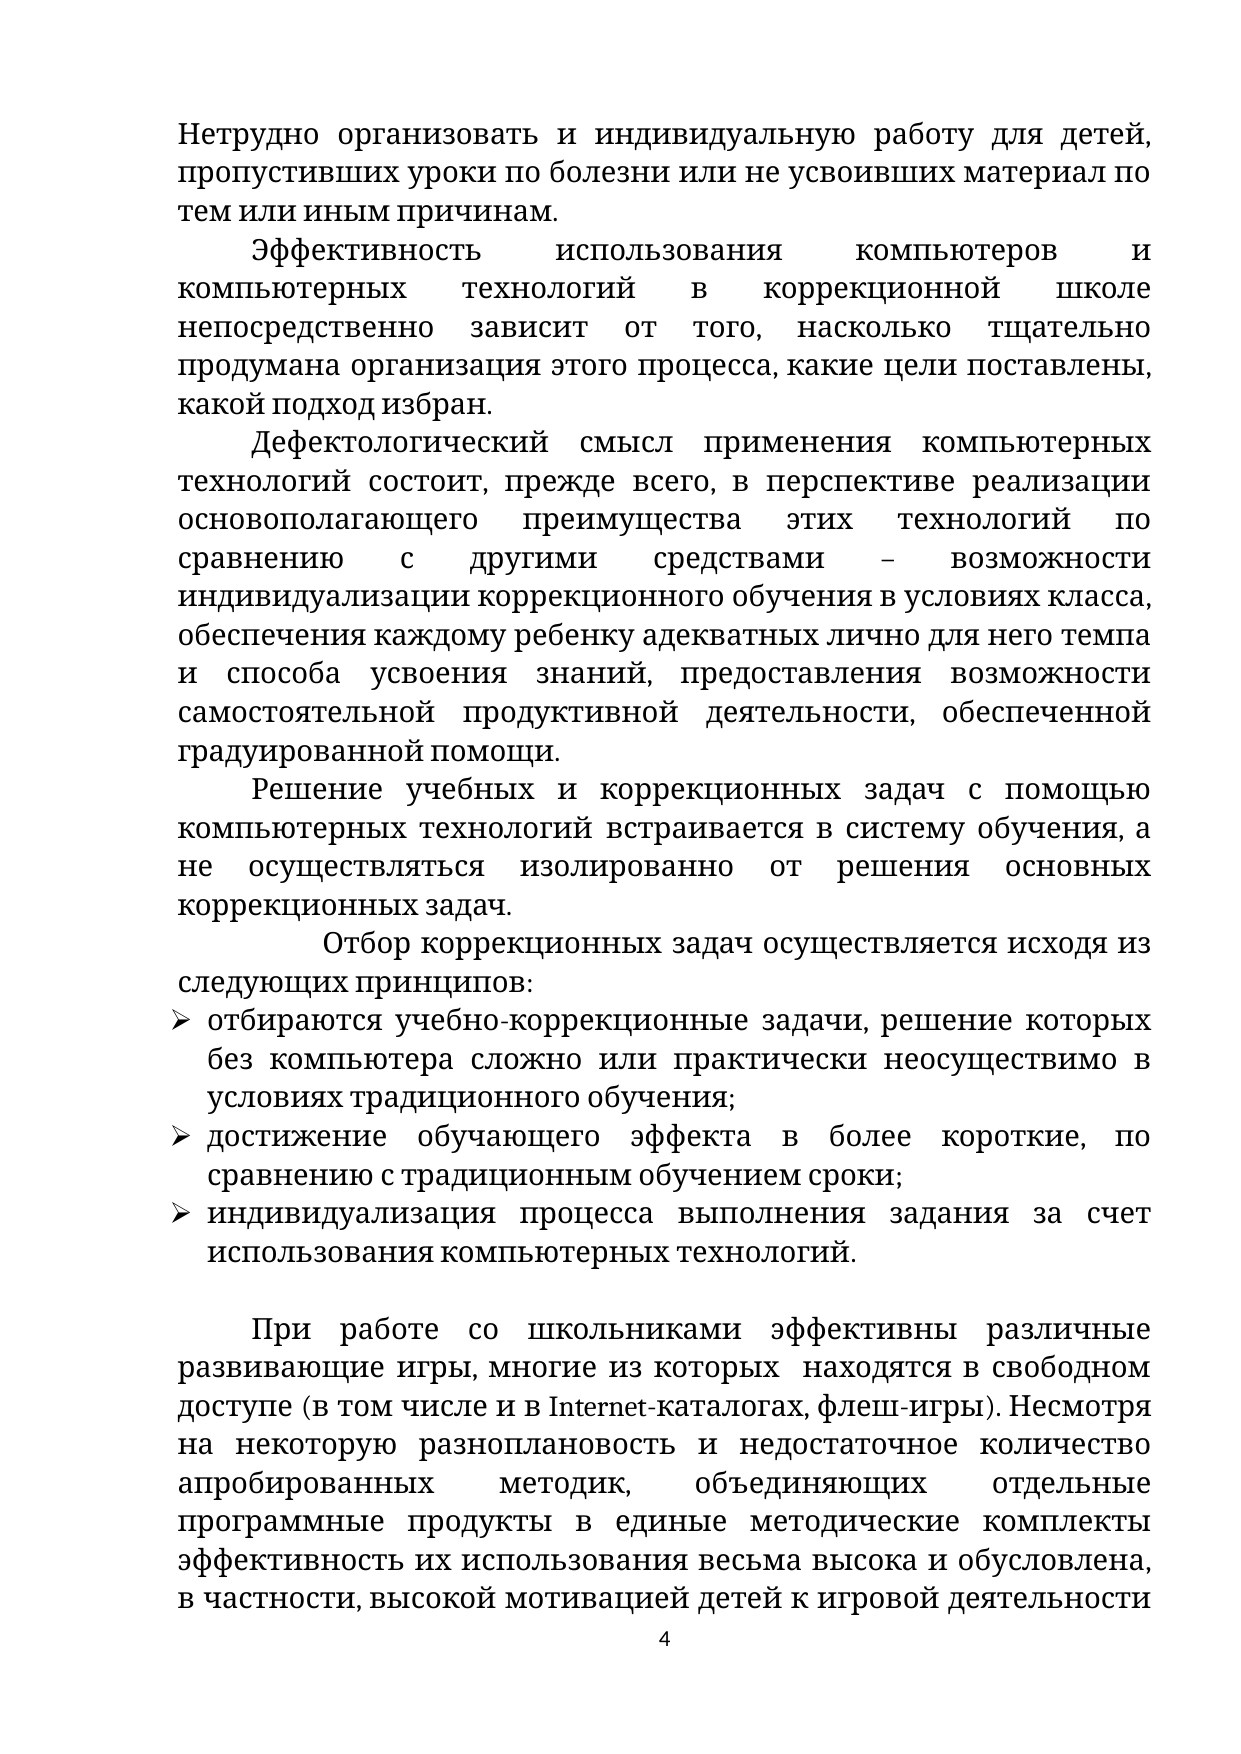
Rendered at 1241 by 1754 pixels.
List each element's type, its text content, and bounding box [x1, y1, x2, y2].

text Решение учебных и коррекционных задач с помощью компьютерных технологий встраивается в систему обучения, а не осуществляться изолированно от решения основных коррекционных задач. [177, 773, 1152, 922]
list отбираются учебно-коррекционные задачи, решение которых без компьютера сложно или практически неосуществимо в условиях традиционного обучения; [169, 1004, 1152, 1115]
text Отбор коррекционных задач осуществляется исходя из следующих принципов: [177, 927, 1152, 999]
list достижение обучающего эффекта в более короткие, по сравнению с традиционным обучением сроки; [169, 1120, 1152, 1192]
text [177, 1313, 1152, 1616]
list индивидуализация процесса выполнения задания за счет использования компьютерных технологий. [169, 1197, 1152, 1269]
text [177, 118, 1152, 229]
text Дефектологический смысл применения компьютерных технологий состоит, прежде всего, в перспективе реализации основополагающего преимущества этих технологий по сравнению с другими средствами – возможности индивидуализации коррекционного обучения в условиях класса, обеспечения каждому ребенку адекватных лично для него темпа и способа усвоения знаний, предоставления возможности самостоятельной продуктивной деятельности, обеспеченной градуированной помощи. [177, 426, 1152, 768]
text Эффективность использования компьютеров и компьютерных технологий в коррекционной школе непосредственно зависит от того, насколько тщательно продумана организация этого процесса, какие цели поставлены, какой подход избран. [177, 234, 1152, 421]
